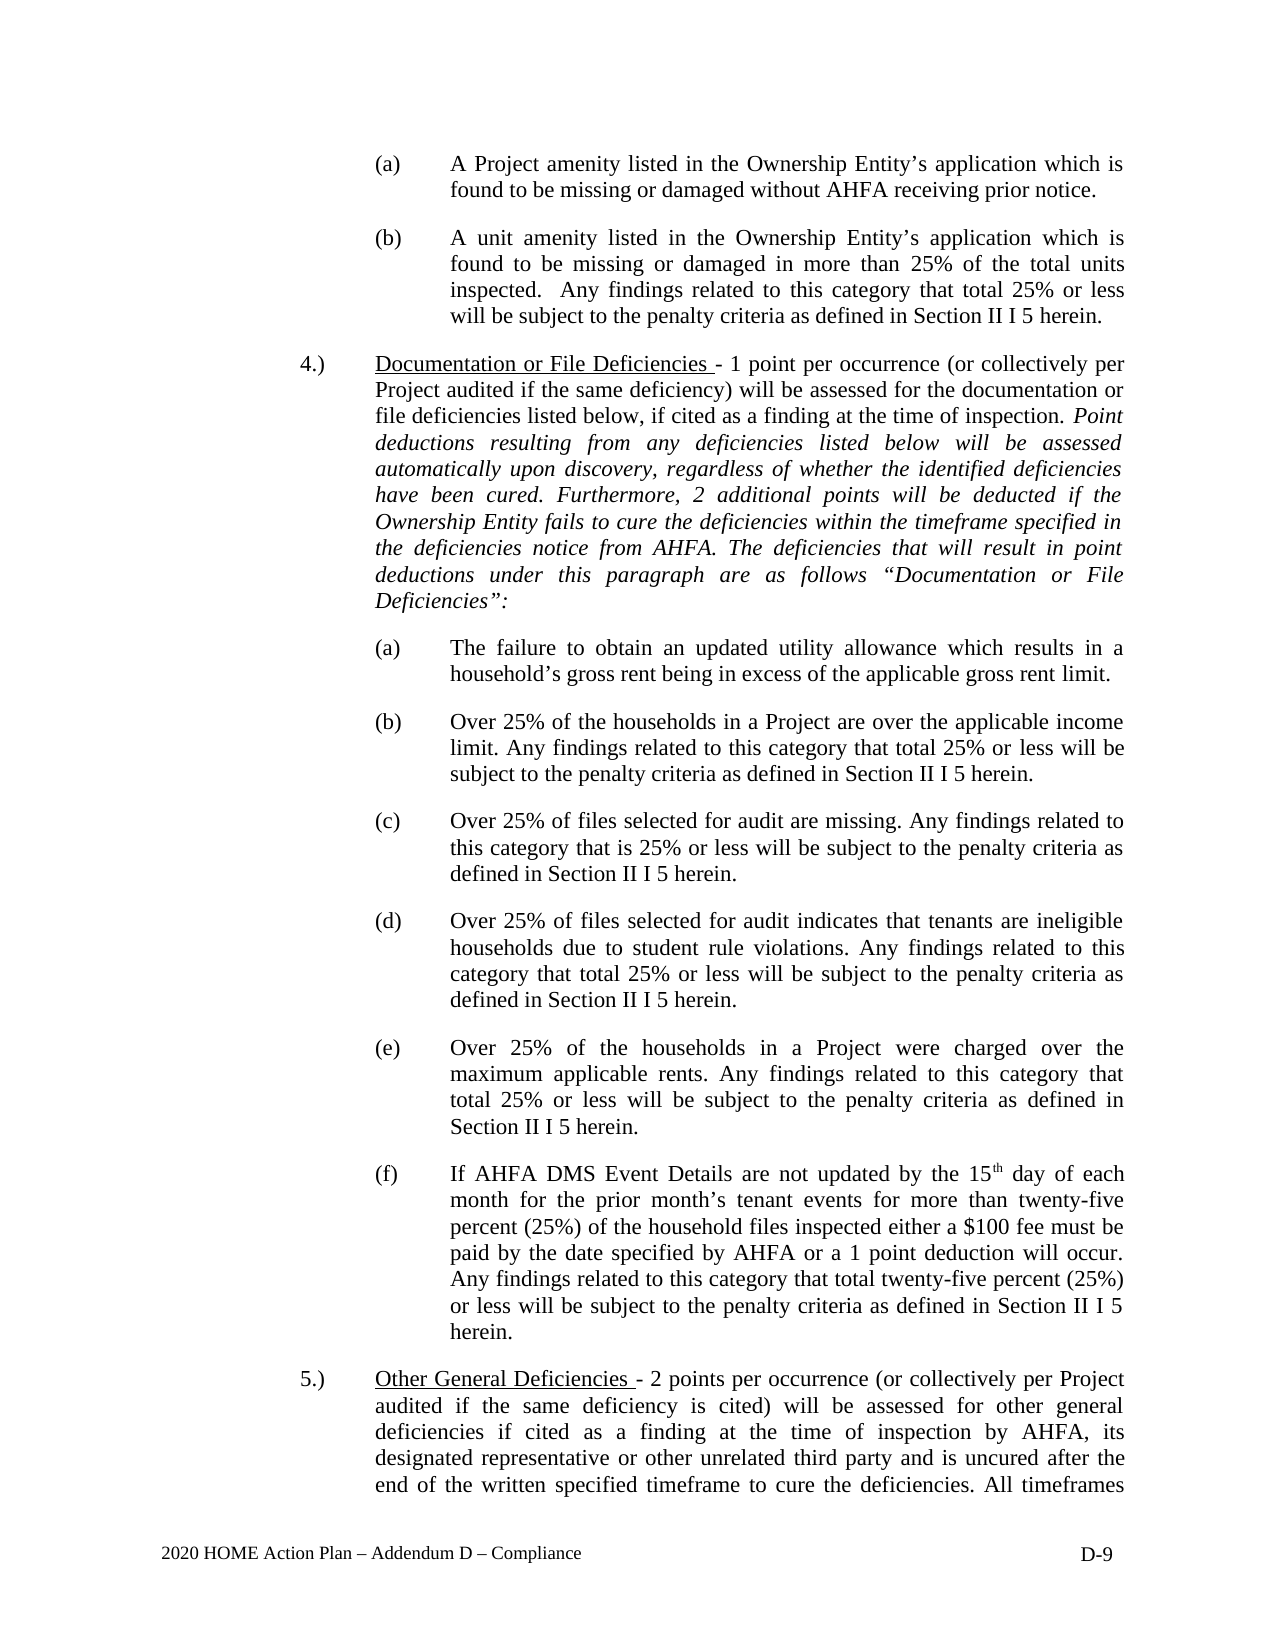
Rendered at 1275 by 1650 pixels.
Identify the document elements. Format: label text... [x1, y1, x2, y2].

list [300, 1365, 1125, 1497]
list Over 25% of the households in a Project were charged over the maximum applicable rents. Any findings related to this category that total 25% or less will be subject to the penalty criteria as defined in Section II I 5 herein. [375, 1034, 1125, 1139]
list The failure to obtain an updated utility allowance which results in a household’s gross rent being in excess of the applicable gross rent limit. [375, 634, 1125, 687]
list Over 25% of files selected for audit indicates that tenants are ineligible households due to student rule violations. Any findings related to this category that total 25% or less will be subject to the penalty criteria as defined in Section II I 5 herein. [375, 907, 1125, 1013]
list Documentation or File Deficiencies - 1 point per occurrence (or collectively per Project audited if the same deficiency) will be assessed for the documentation or file deficiencies listed below, if cited as a finding at the time of inspection. Point deductions resulting from any deficiencies listed below will be assessed automatically upon discovery, regardless of whether the identified deficiencies have been cured. Furthermore, 2 additional points will be deducted if the Ownership Entity fails to cure the deficiencies within the timeframe specified in the deficiencies notice from AHFA. The deficiencies that will result in point deductions under this paragraph are as follows “Documentation or File Deficiencies”: [300, 350, 1125, 613]
list A unit amenity listed in the Ownership Entity’s application which is found to be missing or damaged in more than 25% of the total units inspected. Any findings related to this category that total 25% or less will be subject to the penalty criteria as defined in Section II I 5 herein. [375, 223, 1125, 329]
list A Project amenity listed in the Ownership Entity’s application which is found to be missing or damaged without AHFA receiving prior notice. [375, 150, 1125, 203]
list If AHFA DMS Event Details are not updated by the 15th day of each month for the prior month’s tenant events for more than twenty-five percent (25%) of the household files inspected either a $100 fee must be paid by the date specified by AHFA or a 1 point deduction will occur. Any findings related to this category that total twenty-five percent (25%) or less will be subject to the penalty criteria as defined in Section II I 5 herein. [375, 1160, 1125, 1344]
list Over 25% of the households in a Project are over the applicable income limit. Any findings related to this category that total 25% or less will be subject to the penalty criteria as defined in Section II I 5 herein. [375, 708, 1125, 787]
list Over 25% of files selected for audit are missing. Any findings related to this category that is 25% or less will be subject to the penalty criteria as defined in Section II I 5 herein. [375, 808, 1125, 887]
